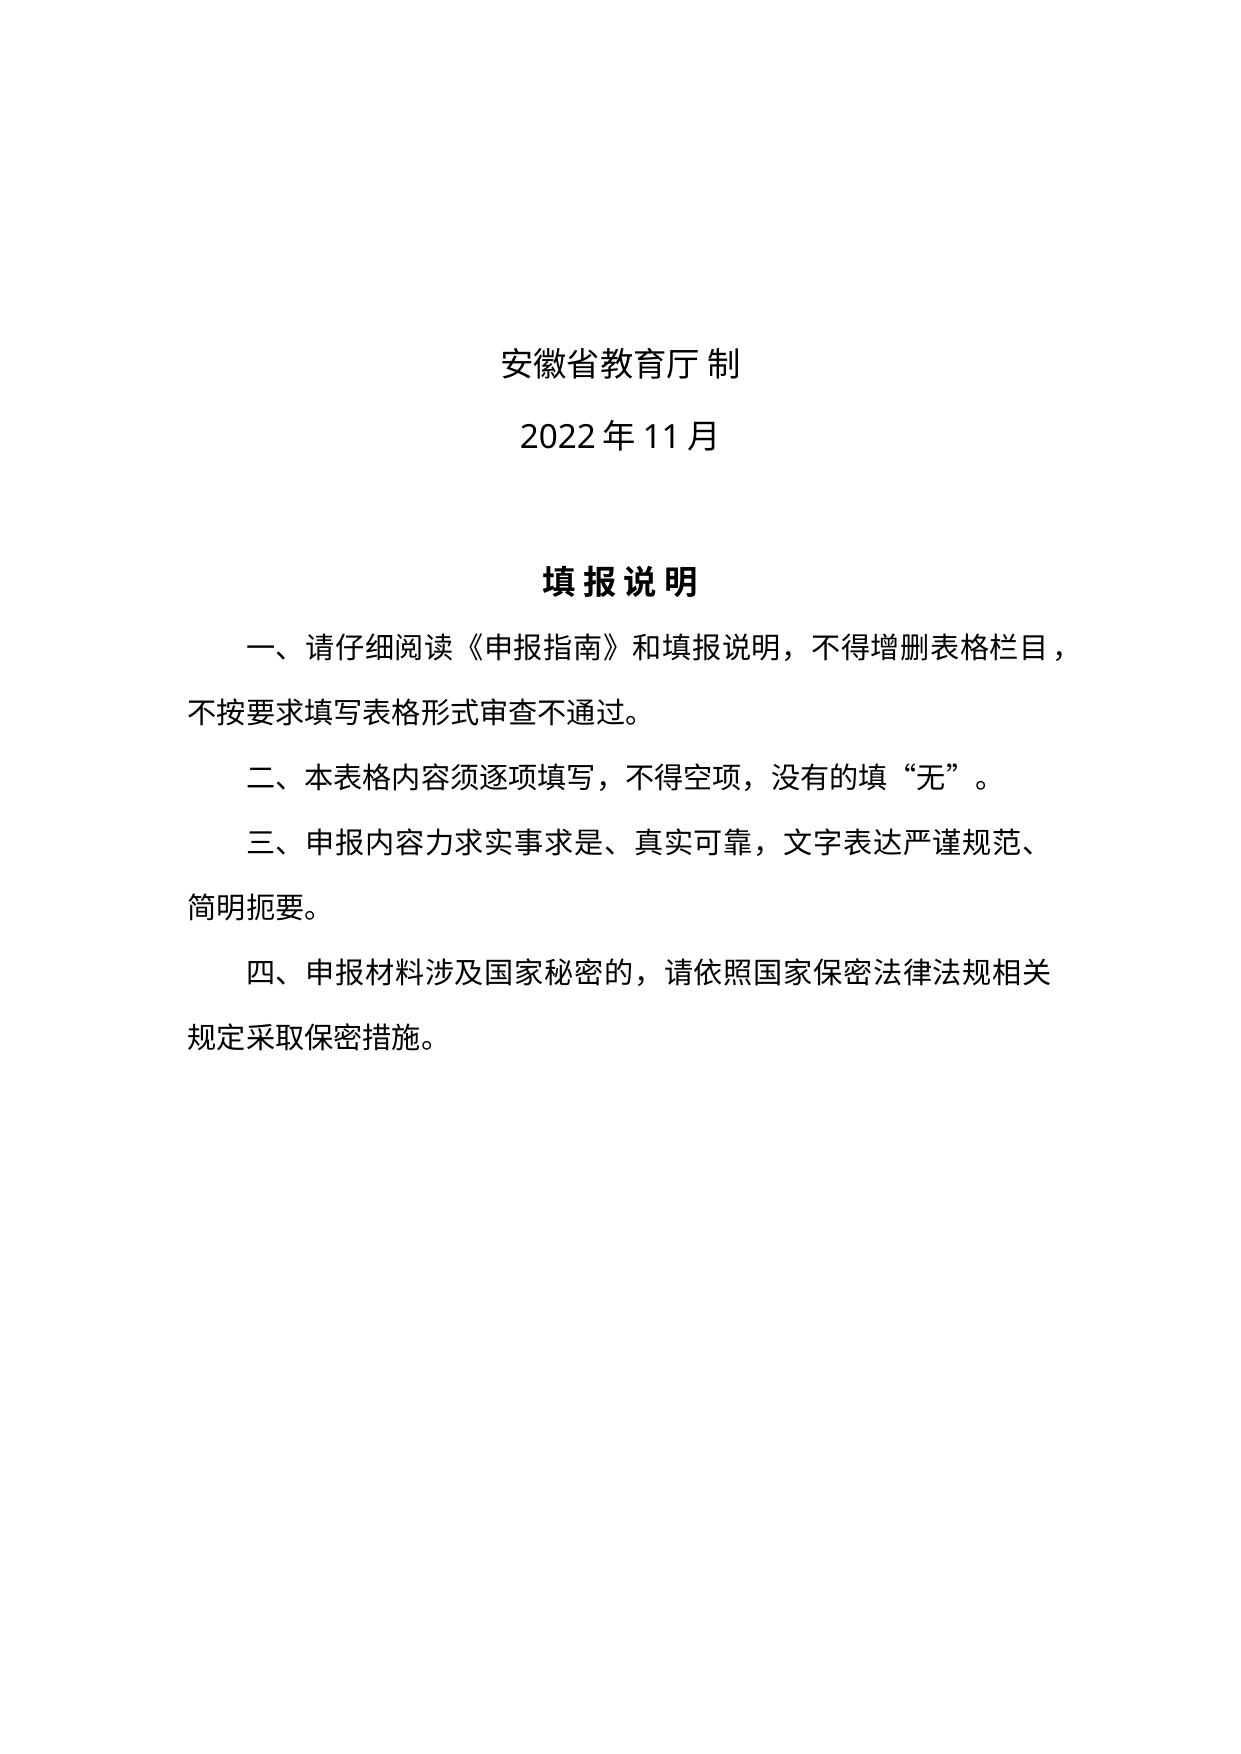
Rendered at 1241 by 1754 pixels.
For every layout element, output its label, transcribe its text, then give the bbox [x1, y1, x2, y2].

text 填 报 说 明 [187, 548, 1053, 613]
text 三、申报内容力求实事求是、真实可靠，文字表达严谨规范、简明扼要。 [187, 808, 1053, 938]
text 二、本表格内容须逐项填写，不得空项，没有的填“无”。 [187, 743, 1053, 808]
text 2022年11月 [187, 410, 1053, 459]
text 安徽省教育厅 制 [187, 338, 1053, 386]
text 四、申报材料涉及国家秘密的，请依照国家保密法律法规相关规定采取保密措施。 [187, 938, 1053, 1068]
text 一、请仔细阅读《申报指南》和填报说明，不得增删表格栏目，不按要求填写表格形式审查不通过。 [187, 613, 1053, 743]
